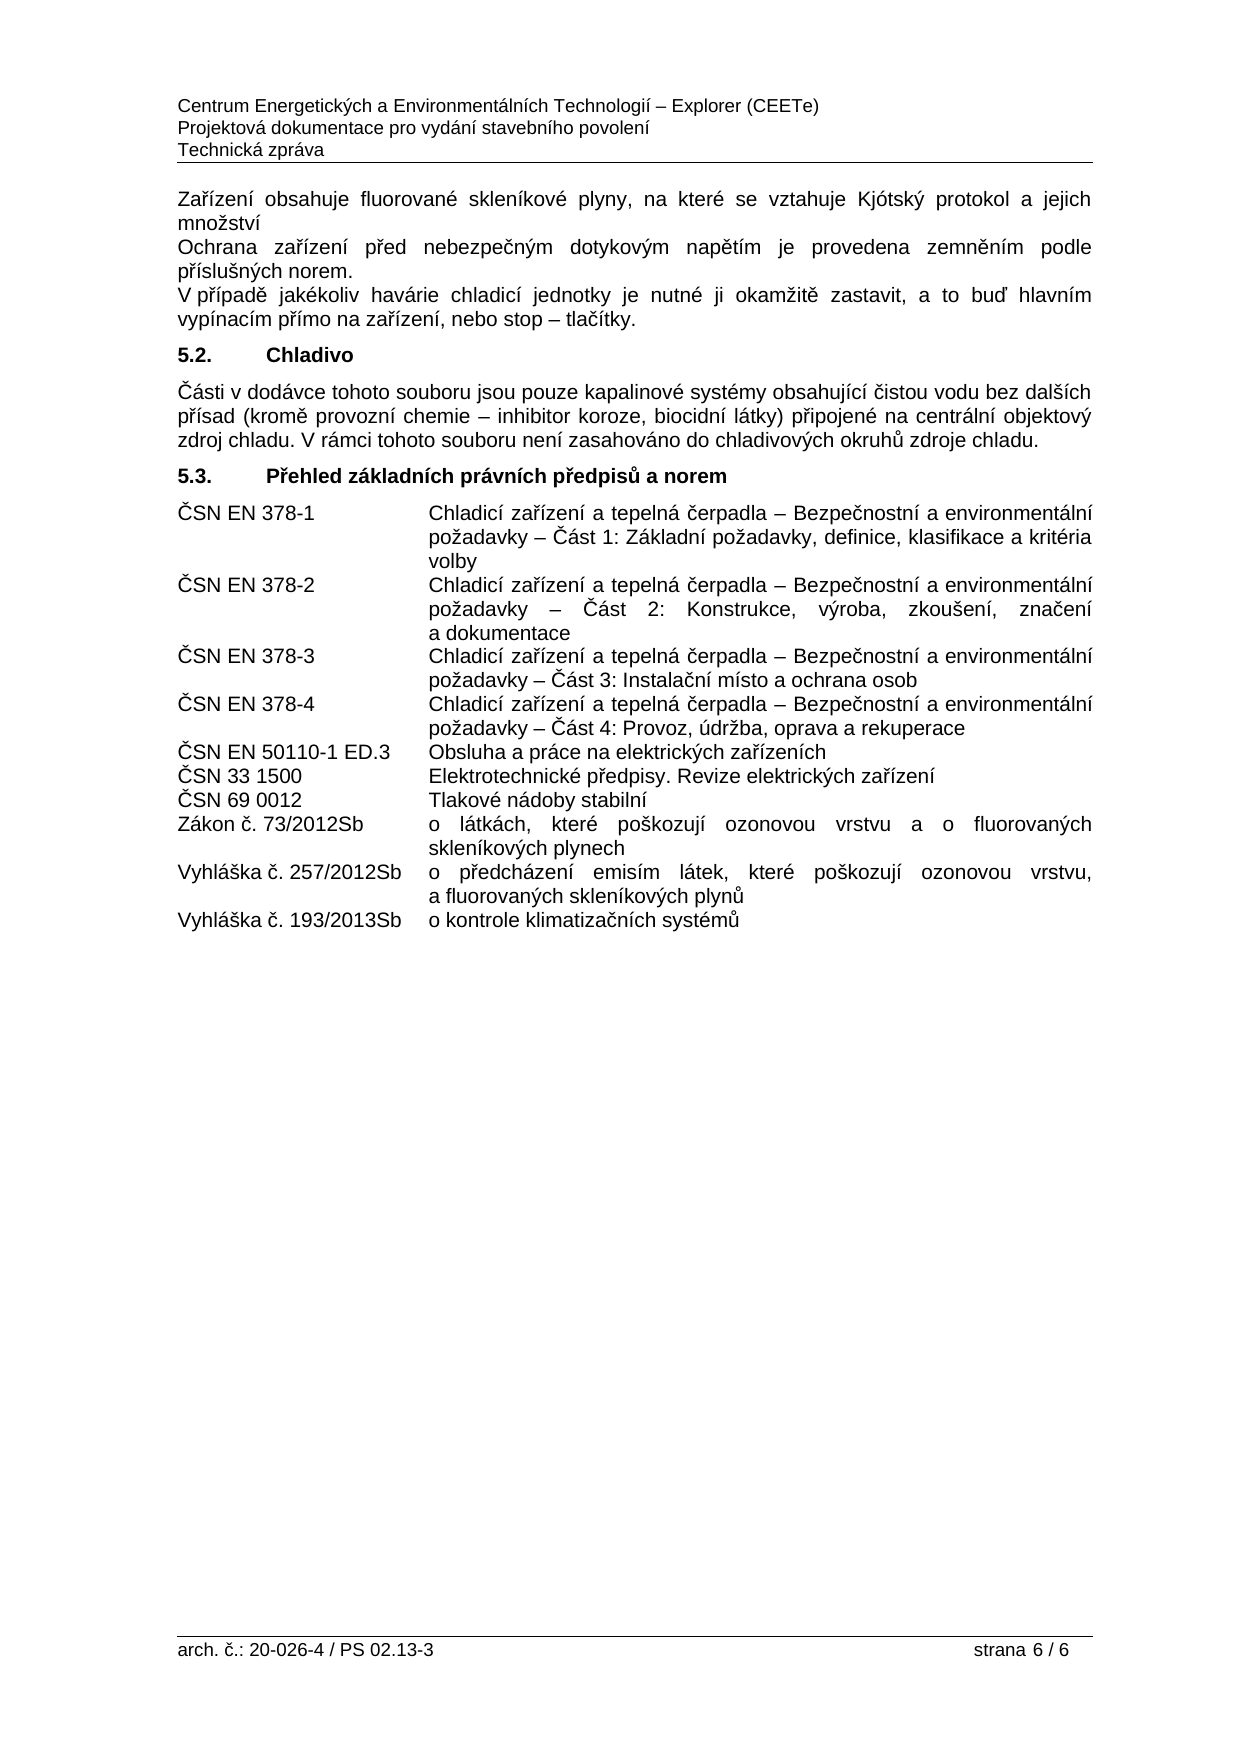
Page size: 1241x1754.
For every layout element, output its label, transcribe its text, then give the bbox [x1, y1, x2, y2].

text V případě jakékoliv havárie chladicí jednotky je nutné ji okamžitě zastavit, a to buď hlavním vypínacím přímo na zařízení, nebo stop – tlačítky. [177, 283, 1093, 331]
text ČSN EN 378-1 Chladicí zařízení a tepelná čerpadla – Bezpečnostní a environmentální požadavky – Část 1: Základní požadavky, definice, klasifikace a kritéria volby [177, 501, 1093, 572]
text ČSN EN 378-3 Chladicí zařízení a tepelná čerpadla – Bezpečnostní a environmentální požadavky – Část 3: Instalační místo a ochrana osob [177, 644, 1093, 692]
text Zařízení obsahuje fluorované skleníkové plyny, na které se vztahuje Kjótský protokol a jejich množství [177, 187, 1093, 235]
text ČSN 33 1500 Elektrotechnické předpisy. Revize elektrických zařízení [177, 764, 1093, 788]
text Zákon č. 73/2012Sb o látkách, které poškozují ozonovou vrstvu a o fluorovaných skleníkových plynech [177, 812, 1093, 860]
text Vyhláška č. 257/2012Sb o předcházení emisím látek, které poškozují ozonovou vrstvu, a fluorovaných skleníkových plynů [177, 860, 1093, 908]
text ČSN EN 50110-1 ED.3 Obsluha a práce na elektrických zařízeních [177, 740, 1093, 764]
subtitle 5.2. Chladivo [177, 343, 1093, 367]
text Části v dodávce tohoto souboru jsou pouze kapalinové systémy obsahující čistou vodu bez dalších přísad (kromě provozní chemie – inhibitor koroze, biocidní látky) připojené na centrální objektový zdroj chladu. V rámci tohoto souboru není zasahováno do chladivových okruhů zdroje chladu. [177, 380, 1093, 452]
text ČSN EN 378-4 Chladicí zařízení a tepelná čerpadla – Bezpečnostní a environmentální požadavky – Část 4: Provoz, údržba, oprava a rekuperace [177, 692, 1093, 740]
text ČSN EN 378-2 Chladicí zařízení a tepelná čerpadla – Bezpečnostní a environmentální požadavky – Část 2: Konstrukce, výroba, zkoušení, značení a dokumentace [177, 572, 1093, 644]
subtitle 5.3. Přehled základních právních předpisů a norem [177, 464, 1093, 488]
text Ochrana zařízení před nebezpečným dotykovým napětím je provedena zemněním podle příslušných norem. [177, 235, 1093, 283]
text Vyhláška č. 193/2013Sb o kontrole klimatizačních systémů [177, 908, 1093, 932]
text ČSN 69 0012 Tlakové nádoby stabilní [177, 788, 1093, 812]
